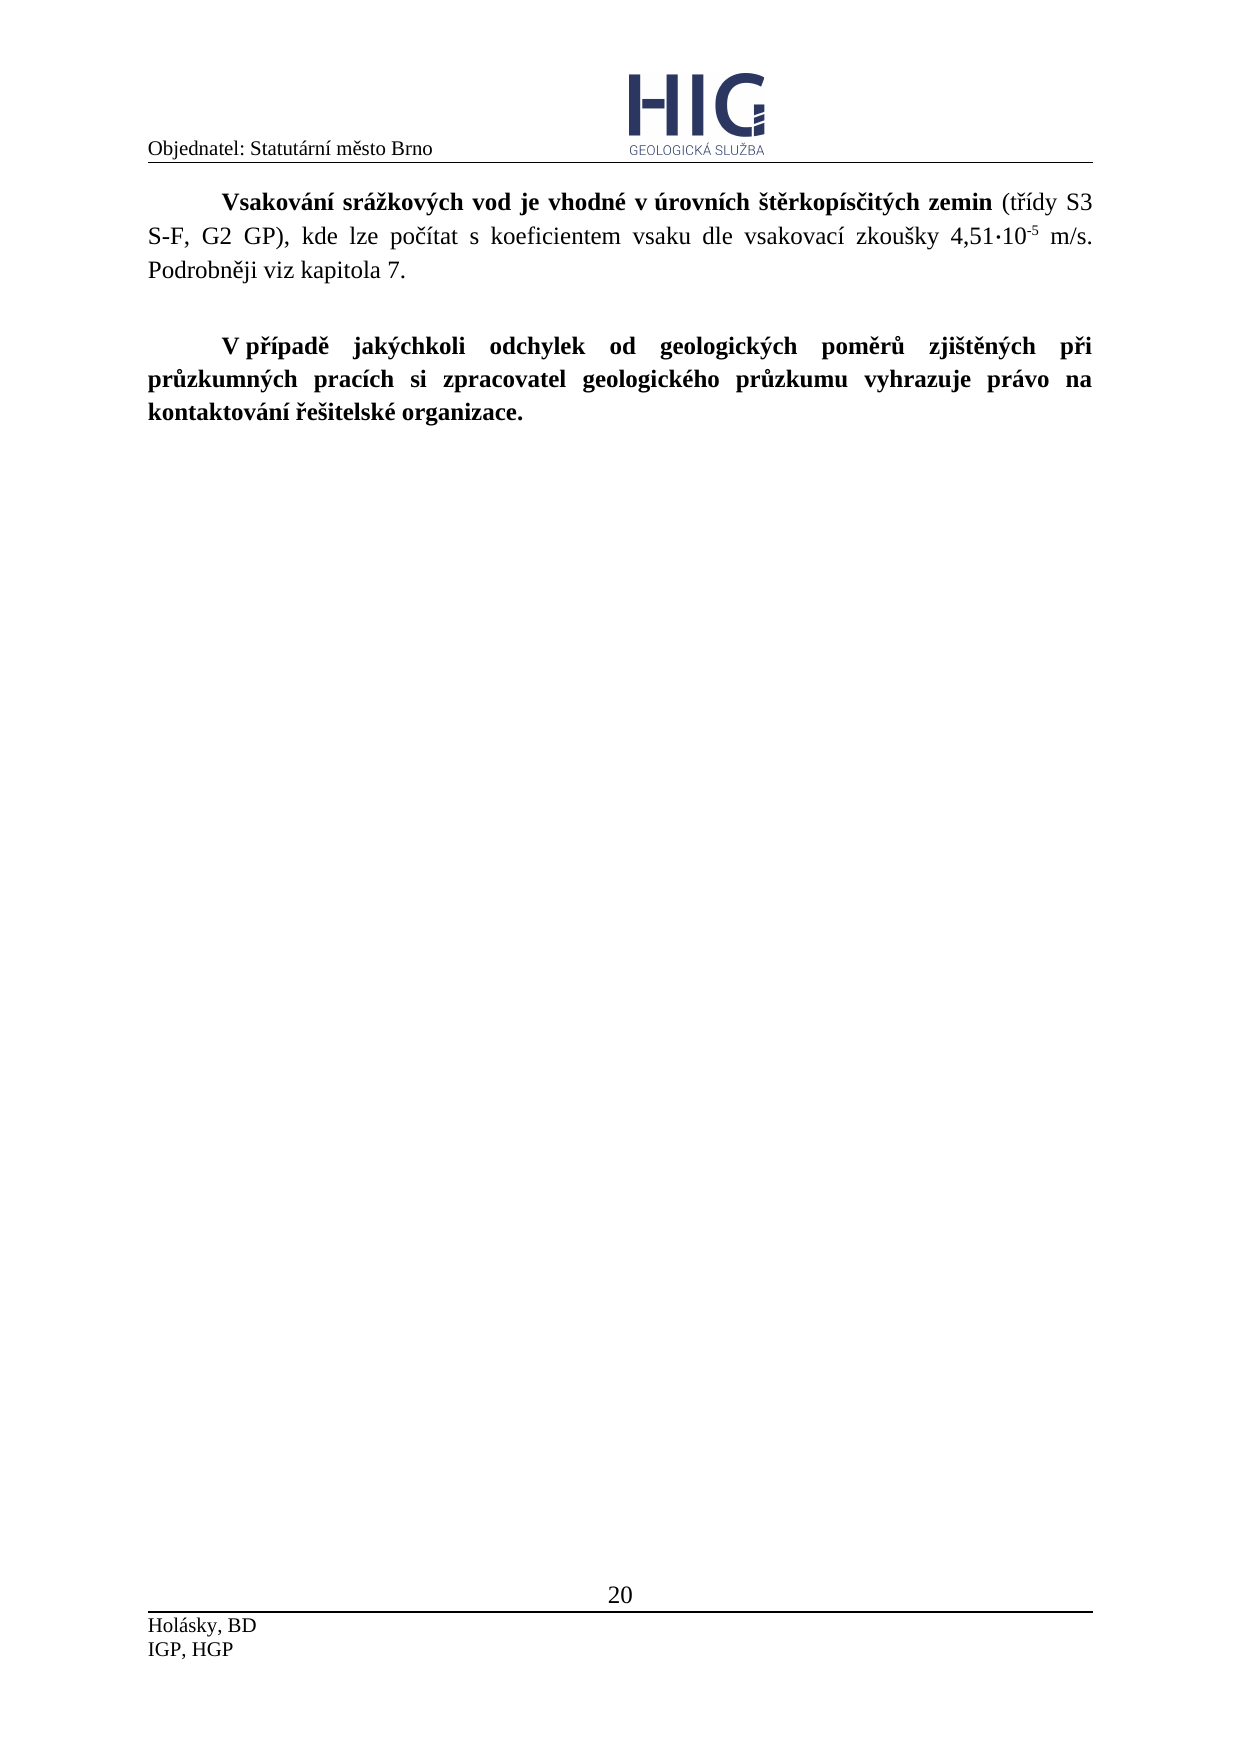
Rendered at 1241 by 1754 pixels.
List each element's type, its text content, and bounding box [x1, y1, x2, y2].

text V případě jakýchkoli odchylek od geologických poměrů zjištěných při průzkumných pracích si zpracovatel geologického průzkumu vyhrazuje právo na kontaktování řešitelské organizace. [148, 331, 1093, 426]
text Vsakování srážkových vod je vhodné v úrovních štěrkopísčitých zemin (třídy S3 S-F, G2 GP), kde lze počítat s koeficientem vsaku dle vsakovací zkoušky 4,51·10-5 m/s. Podrobněji viz kapitola 7. [148, 187, 1093, 284]
picture [629, 73, 765, 155]
